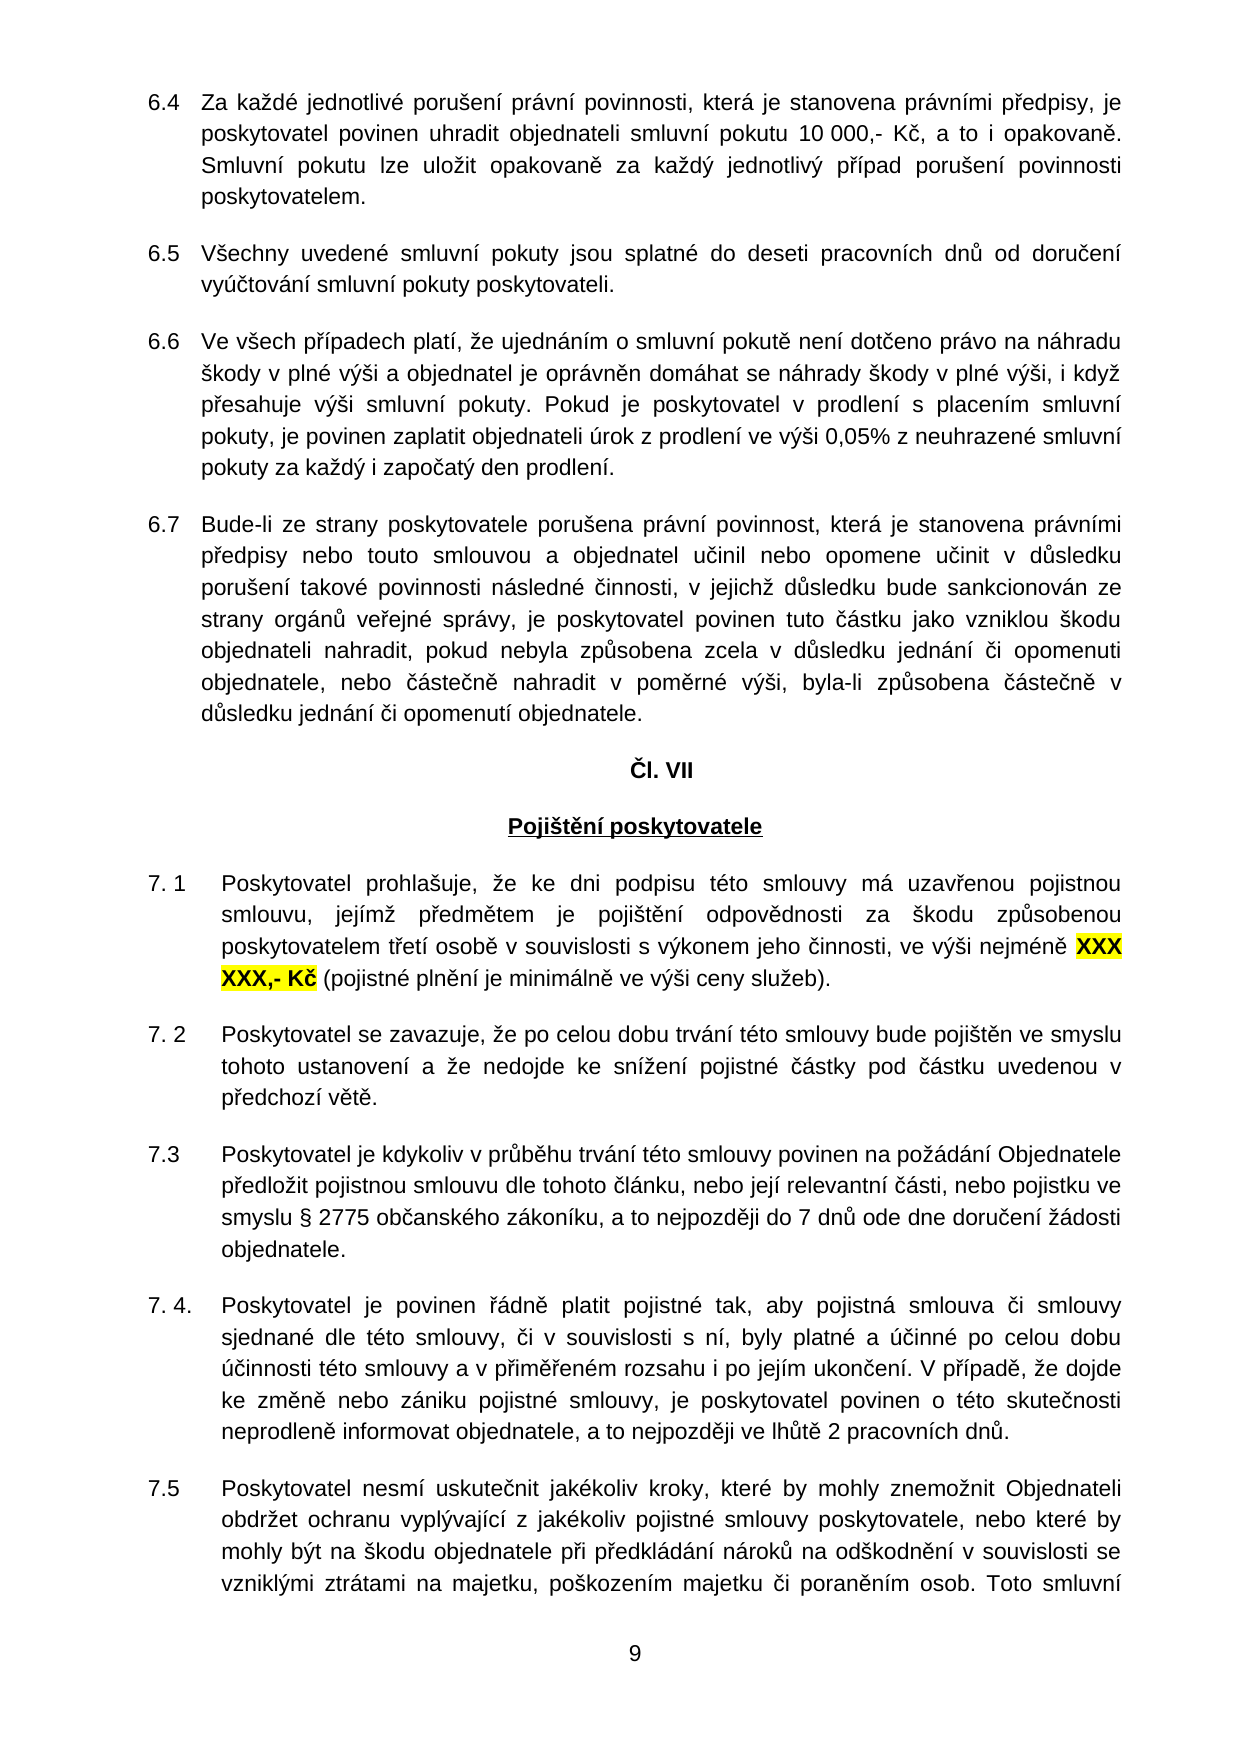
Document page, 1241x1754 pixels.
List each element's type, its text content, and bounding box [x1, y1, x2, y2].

list 6.4 Za každé jednotlivé porušení právní povinnosti, která je stanovena právními předpisy, je poskytovatel povinen uhradit objednateli smluvní pokutu 10 000,- Kč, a to i opakovaně. Smluvní pokutu lze uložit opakovaně za každý jednotlivý případ porušení povinnosti poskytovatelem. [148, 89, 1122, 210]
list 6.5 Všechny uvedené smluvní pokuty jsou splatné do deseti pracovních dnů od doručení vyúčtování smluvní pokuty poskytovateli. [148, 240, 1122, 298]
list 7. 2 Poskytovatel se zavazuje, že po celou dobu trvání této smlouvy bude pojištěn ve smyslu tohoto ustanovení a že nedojde ke snížení pojistné částky pod částku uvedenou v předchozí větě. [148, 1021, 1122, 1111]
list Čl. VII [201, 757, 1122, 783]
list 7. 1 Poskytovatel prohlašuje, že ke dni podpisu této smlouvy má uzavřenou pojistnou smlouvu, jejímž předmětem je pojištění odpovědnosti za škodu způsobenou poskytovatelem třetí osobě v souvislosti s výkonem jeho činnosti, ve výši nejméně XXX XXX,- Kč (pojistné plnění je minimálně ve výši ceny služeb). [148, 870, 1122, 991]
list 6.7 Bude-li ze strany poskytovatele porušena právní povinnost, která je stanovena právními předpisy nebo touto smlouvou a objednatel učinil nebo opomene učinit v důsledku porušení takové povinnosti následné činnosti, v jejichž důsledku bude sankcionován ze strany orgánů veřejné správy, je poskytovatel povinen tuto částku jako vzniklou škodu objednateli nahradit, pokud nebyla způsobena zcela v důsledku jednání či opomenuti objednatele, nebo částečně nahradit v poměrné výši, byla-li způsobena částečně v důsledku jednání či opomenutí objednatele. [148, 511, 1122, 727]
list Pojištění poskytovatele [148, 813, 1122, 840]
list 7. 4. Poskytovatel je povinen řádně platit pojistné tak, aby pojistná smlouva či smlouvy sjednané dle této smlouvy, či v souvislosti s ní, byly platné a účinné po celou dobu účinnosti této smlouvy a v přiměřeném rozsahu i po jejím ukončení. V případě, že dojde ke změně nebo zániku pojistné smlouvy, je poskytovatel povinen o této skutečnosti neprodleně informovat objednatele, a to nejpozději ve lhůtě 2 pracovních dnů. [148, 1292, 1122, 1445]
list 7.3 Poskytovatel je kdykoliv v průběhu trvání této smlouvy povinen na požádání Objednatele předložit pojistnou smlouvu dle tohoto článku, nebo její relevantní části, nebo pojistku ve smyslu § 2775 občanského zákoníku, a to nejpozději do 7 dnů ode dne doručení žádosti objednatele. [148, 1141, 1122, 1262]
list 6.6 Ve všech případech platí, že ujednáním o smluvní pokutě není dotčeno právo na náhradu škody v plné výši a objednatel je oprávněn domáhat se náhrady škody v plné výši, i když přesahuje výši smluvní pokuty. Pokud je poskytovatel v prodlení s placením smluvní pokuty, je povinen zaplatit objednateli úrok z prodlení ve výši 0,05% z neuhrazené smluvní pokuty za každý i započatý den prodlení. [148, 328, 1122, 481]
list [148, 1475, 1122, 1596]
